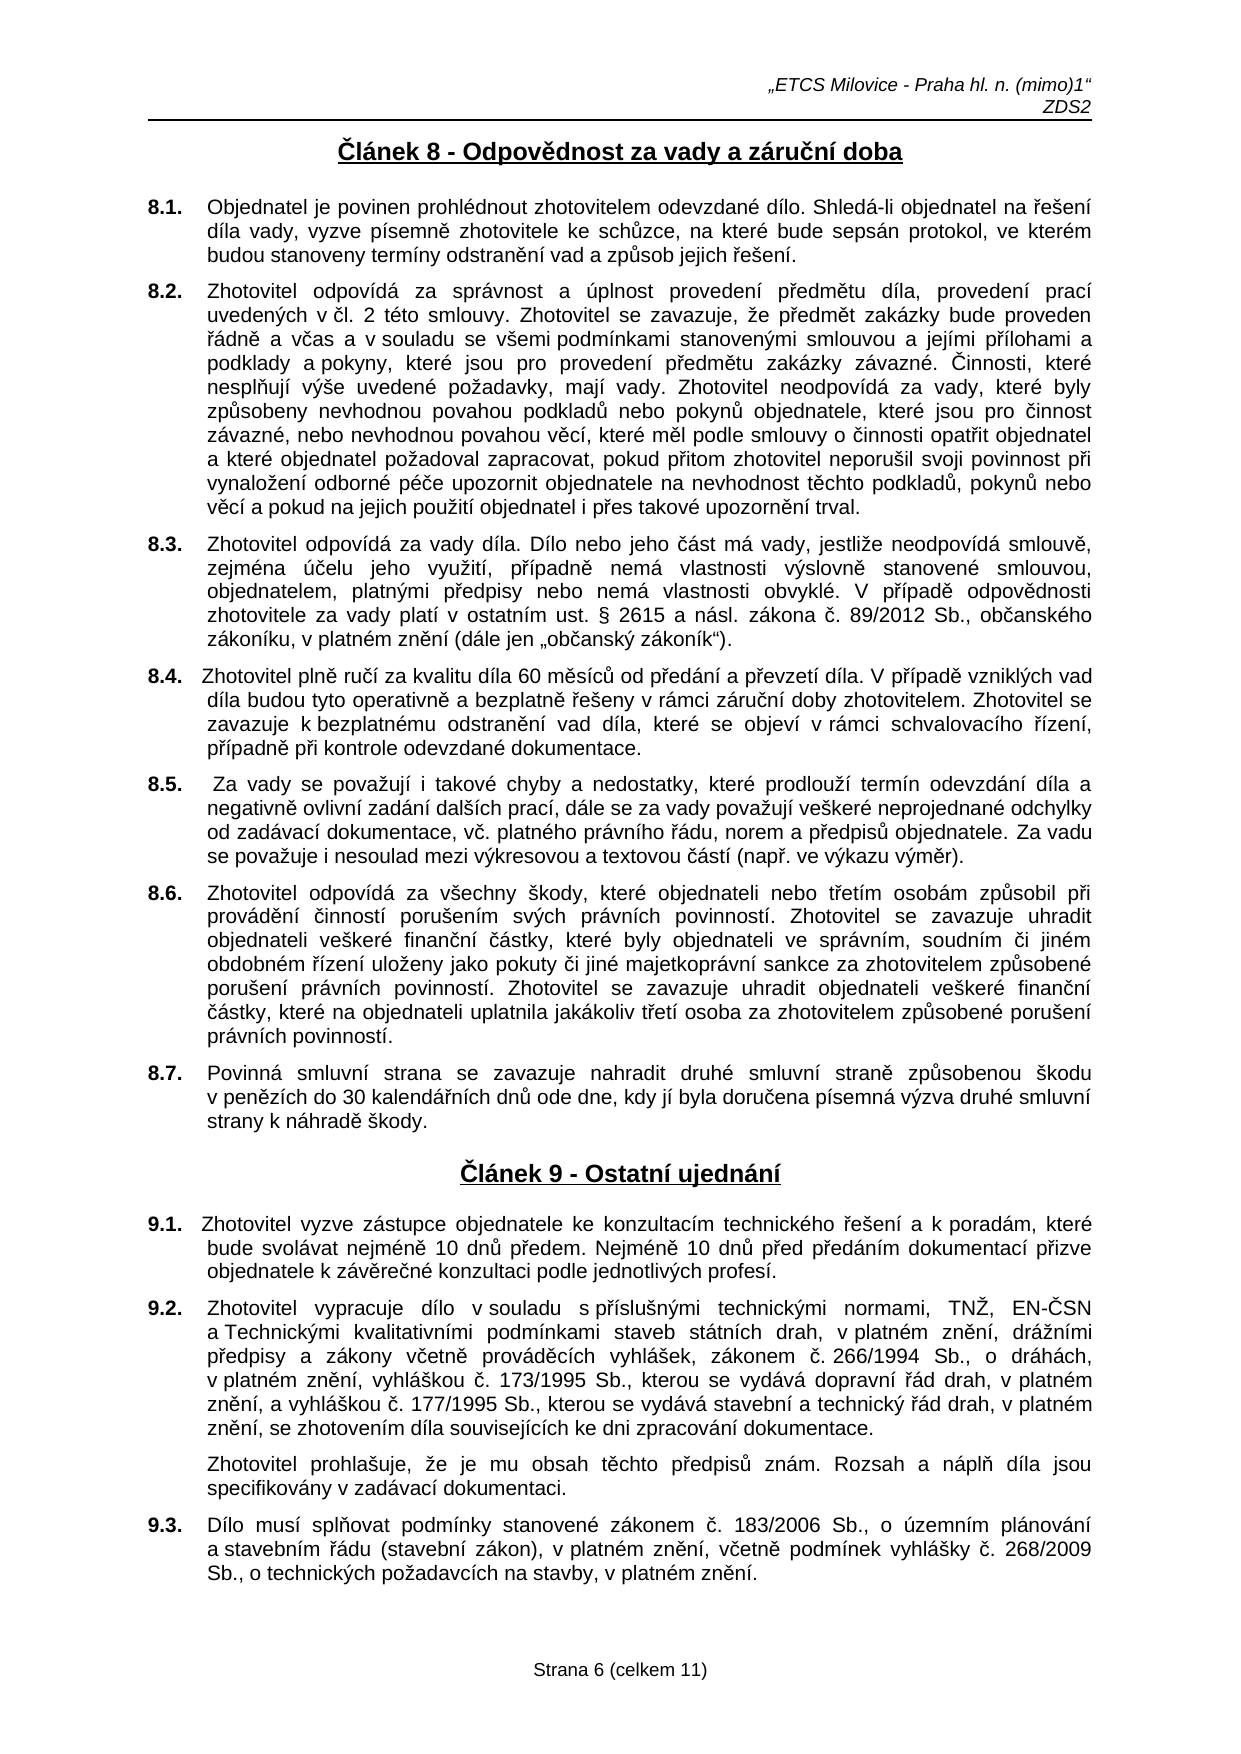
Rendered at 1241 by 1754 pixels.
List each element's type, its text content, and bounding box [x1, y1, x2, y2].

subtitle Článek 8 - Odpovědnost za vady a záruční doba [148, 137, 1092, 166]
subtitle Článek 9 - Ostatní ujednání [148, 1159, 1092, 1187]
text 8.2. Zhotovitel odpovídá za správnost a úplnost provedení předmětu díla, provedení prací uvedených v čl. 2 této smlouvy. Zhotovitel se zavazuje, že předmět zakázky bude proveden řádně a včas a v souladu se všemi podmínkami stanovenými smlouvou a jejími přílohami a podklady a pokyny, které jsou pro provedení předmětu zakázky závazné. Činnosti, které nesplňují výše uvedené požadavky, mají vady. Zhotovitel neodpovídá za vady, které byly způsobeny nevhodnou povahou podkladů nebo pokynů objednatele, které jsou pro činnost závazné, nebo nevhodnou povahou věcí, které měl podle smlouvy o činnosti opatřit objednatel a které objednatel požadoval zapracovat, pokud přitom zhotovitel neporušil svoji povinnost při vynaložení odborné péče upozornit objednatele na nevhodnost těchto podkladů, pokynů nebo věcí a pokud na jejich použití objednatel i přes takové upozornění trval. [148, 279, 1092, 519]
text 8.6. Zhotovitel odpovídá za všechny škody, které objednateli nebo třetím osobám způsobil při provádění činností porušením svých právních povinností. Zhotovitel se zavazuje uhradit objednateli veškeré finanční částky, které byly objednateli ve správním, soudním či jiném obdobném řízení uloženy jako pokuty či jiné majetkoprávní sankce za zhotovitelem způsobené porušení právních povinností. Zhotovitel se zavazuje uhradit objednateli veškeré finanční částky, které na objednateli uplatnila jakákoliv třetí osoba za zhotovitelem způsobené porušení právních povinností. [148, 880, 1092, 1048]
text 9.2. Zhotovitel vypracuje dílo v souladu s příslušnými technickými normami, TNŽ, EN-ČSN a Technickými kvalitativními podmínkami staveb státních drah, v platném znění, drážními předpisy a zákony včetně prováděcích vyhlášek, zákonem č. 266/1994 Sb., o dráhách, v platném znění, vyhláškou č. 173/1995 Sb., kterou se vydává dopravní řád drah, v platném znění, a vyhláškou č. 177/1995 Sb., kterou se vydává stavební a technický řád drah, v platném znění, se zhotovením díla souvisejících ke dni zpracování dokumentace. [148, 1296, 1092, 1439]
text 9.1. Zhotovitel vyzve zástupce objednatele ke konzultacím technického řešení a k poradám, které bude svolávat nejméně 10 dnů předem. Nejméně 10 dnů před předáním dokumentací přizve objednatele k závěrečné konzultaci podle jednotlivých profesí. [148, 1211, 1092, 1283]
list Povinná smluvní strana se zavazuje nahradit druhé smluvní straně způsobenou škodu v penězích do 30 kalendářních dnů ode dne, kdy jí byla doručena písemná výzva druhé smluvní strany k náhradě škody. [148, 1061, 1092, 1132]
text 8.1. Objednatel je povinen prohlédnout zhotovitelem odevzdané dílo. Shledá-li objednatel na řešení díla vady, vyzve písemně zhotovitele ke schůzce, na které bude sepsán protokol, ve kterém budou stanoveny termíny odstranění vad a způsob jejich řešení. [148, 195, 1092, 267]
text Zhotovitel prohlašuje, že je mu obsah těchto předpisů znám. Rozsah a náplň díla jsou specifikovány v zadávací dokumentaci. [207, 1452, 1092, 1500]
text 8.4. Zhotovitel plně ručí za kvalitu díla 60 měsíců od předání a převzetí díla. V případě vzniklých vad díla budou tyto operativně a bezplatně řešeny v rámci záruční doby zhotovitelem. Zhotovitel se zavazuje k bezplatnému odstranění vad díla, které se objeví v rámci schvalovacího řízení, případně při kontrole odevzdané dokumentace. [148, 664, 1092, 759]
text 9.3. Dílo musí splňovat podmínky stanovené zákonem č. 183/2006 Sb., o územním plánování a stavebním řádu (stavební zákon), v platném znění, včetně podmínek vyhlášky č. 268/2009 Sb., o technických požadavcích na stavby, v platném znění. [148, 1512, 1092, 1584]
text 8.5. Za vady se považují i takové chyby a nedostatky, které prodlouží termín odevzdání díla a negativně ovlivní zadání dalších prací, dále se za vady považují veškeré neprojednané odchylky od zadávací dokumentace, vč. platného právního řádu, norem a předpisů objednatele. Za vadu se považuje i nesoulad mezi výkresovou a textovou částí (např. ve výkazu výměr). [148, 772, 1092, 868]
list Zhotovitel odpovídá za vady díla. Dílo nebo jeho část má vady, jestliže neodpovídá smlouvě, zejména účelu jeho využití, případně nemá vlastnosti výslovně stanovené smlouvou, objednatelem, platnými předpisy nebo nemá vlastnosti obvyklé. V případě odpovědnosti zhotovitele za vady platí v ostatním ust. § 2615 a násl. zákona č. 89/2012 Sb., občanského zákoníku, v platném znění (dále jen „občanský zákoník“). [148, 531, 1092, 651]
